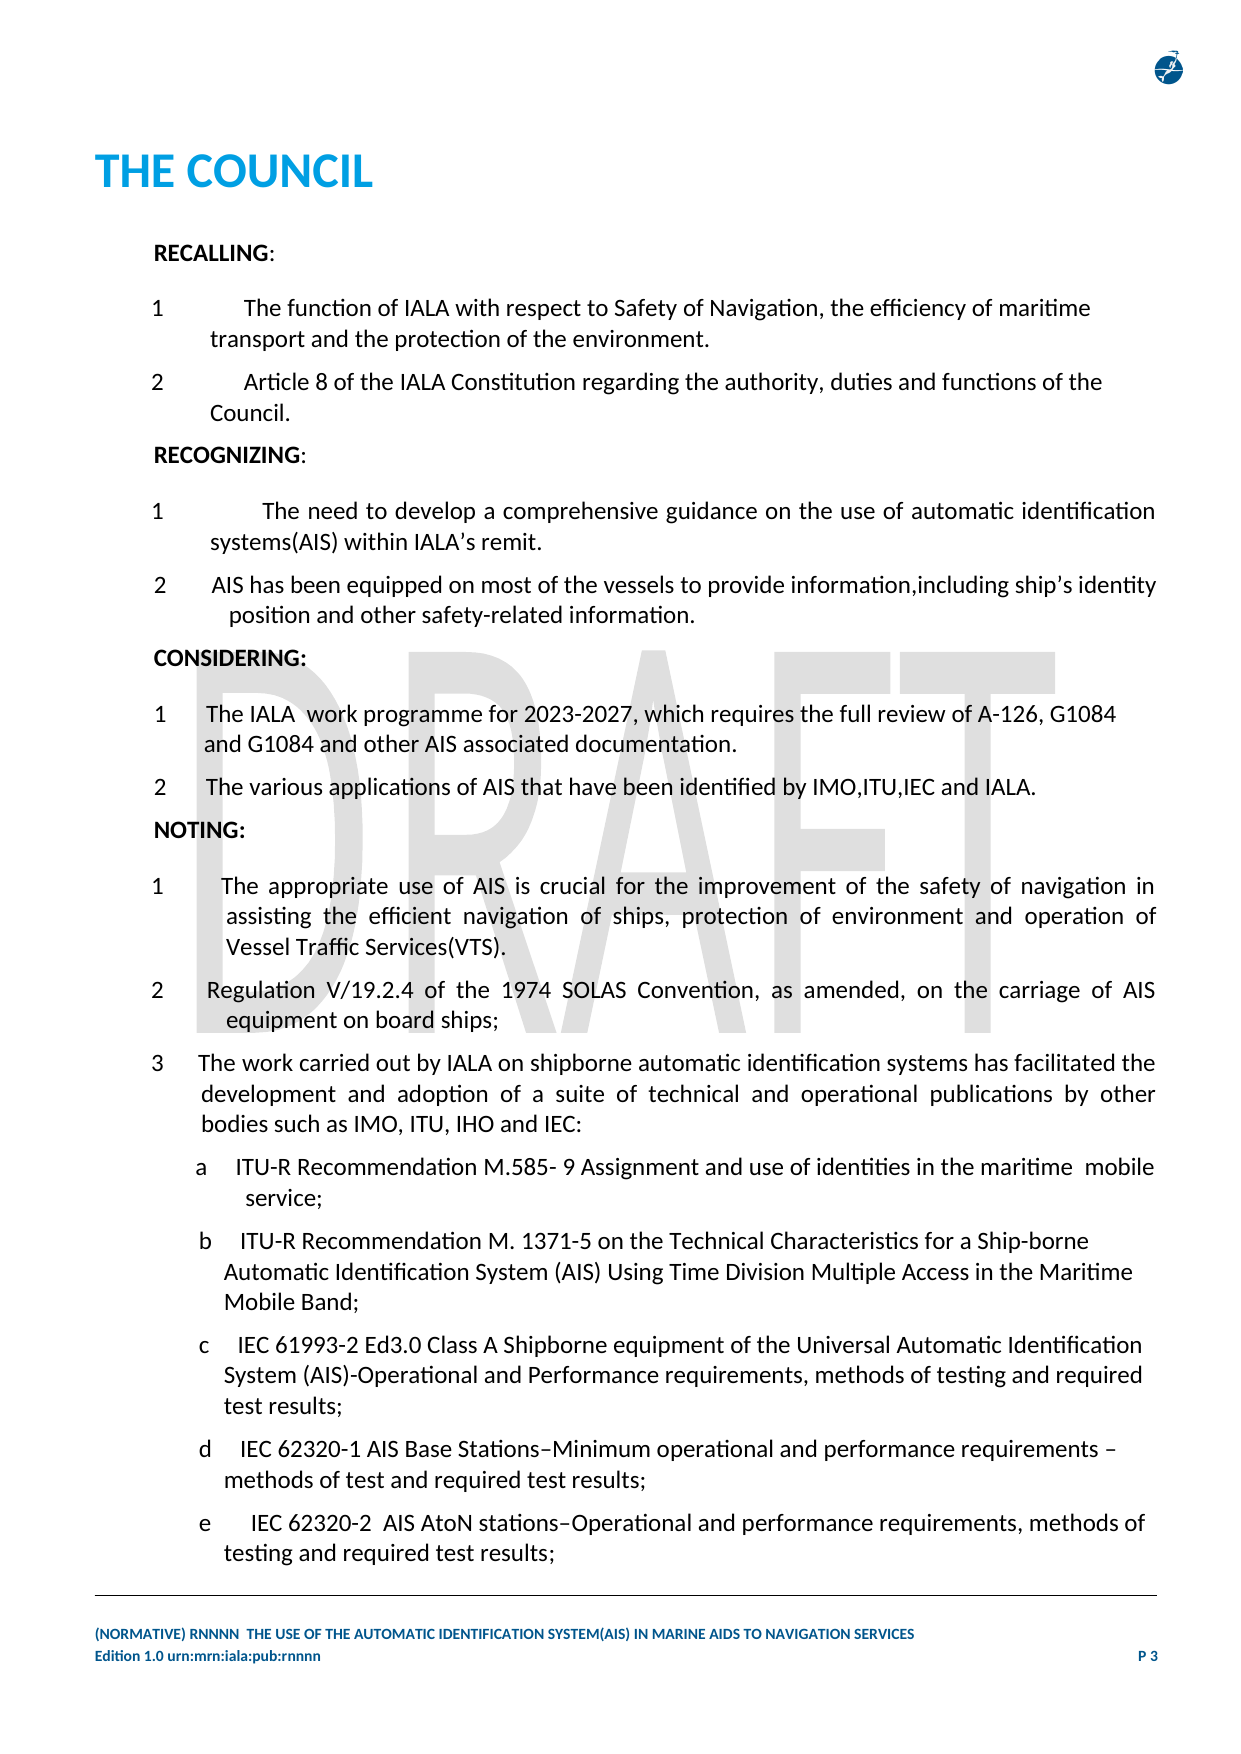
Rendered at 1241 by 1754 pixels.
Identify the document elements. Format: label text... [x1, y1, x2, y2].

list 2 Regulation V/19.2.4 of the 1974 SOLAS Convention, as amended, on the carriage of AIS equipment on board ships; [151, 974, 1157, 1035]
text THE COUNCIL [94, 138, 1157, 199]
list 2 AIS has been equipped on most of the vessels to provide information,including ship’s identity position and other safety-related information. [153, 569, 1157, 630]
list The function of IALA with respect to Safety of Navigation, the efficiency of maritime transport and the protection of the environment. [151, 293, 1157, 354]
list 1 The appropriate use of AIS is crucial for the improvement of the safety of navigation in assisting the efficient navigation of ships, protection of environment and operation of Vessel Traffic Services(VTS). [151, 870, 1157, 961]
list b ITU-R Recommendation M. 1371-5 on the Technical Characteristics for a Ship-borne Automatic Identification System (AIS) Using Time Division Multiple Access in the Maritime Mobile Band; [198, 1225, 1157, 1317]
list Article 8 of the IALA Constitution regarding the authority, duties and functions of the Council. [151, 366, 1157, 427]
list 3 The work carried out by IALA on shipborne automatic identification systems has facilitated the development and adoption of a suite of technical and operational publications by other bodies such as IMO, ITU, IHO and IEC: [151, 1047, 1157, 1139]
list c IEC 61993-2 Ed3.0 Class A Shipborne equipment of the Universal Automatic Identification System (AIS)-Operational and Performance requirements, methods of testing and required test results; [198, 1329, 1157, 1421]
text RECOGNIZING: [153, 440, 1157, 470]
text NOTING: [153, 814, 1157, 845]
picture [1123, 0, 1241, 119]
list a ITU-R Recommendation M.585- 9 Assignment and use of identities in the maritime mobile service; [195, 1152, 1157, 1213]
list e IEC 62320-2 AIS AtoN stations–Operational and performance requirements, methods of testing and required test results; [198, 1507, 1157, 1568]
list 1 The IALA work programme for 2023-2027, which requires the full review of A-126, G1084 and G1084 and other AIS associated documentation. [153, 698, 1157, 759]
list d IEC 62320-1 AIS Base Stations–Minimum operational and performance requirements –methods of test and required test results; [198, 1433, 1157, 1494]
list The need to develop a comprehensive guidance on the use of automatic identification systems(AIS) within IALA’s remit. [151, 495, 1157, 556]
text CONSIDERING: [153, 642, 1157, 673]
list 2 The various applications of AIS that have been identified by IMO,ITU,IEC and IALA. [153, 771, 1157, 802]
text RECALLING: [153, 237, 1157, 268]
